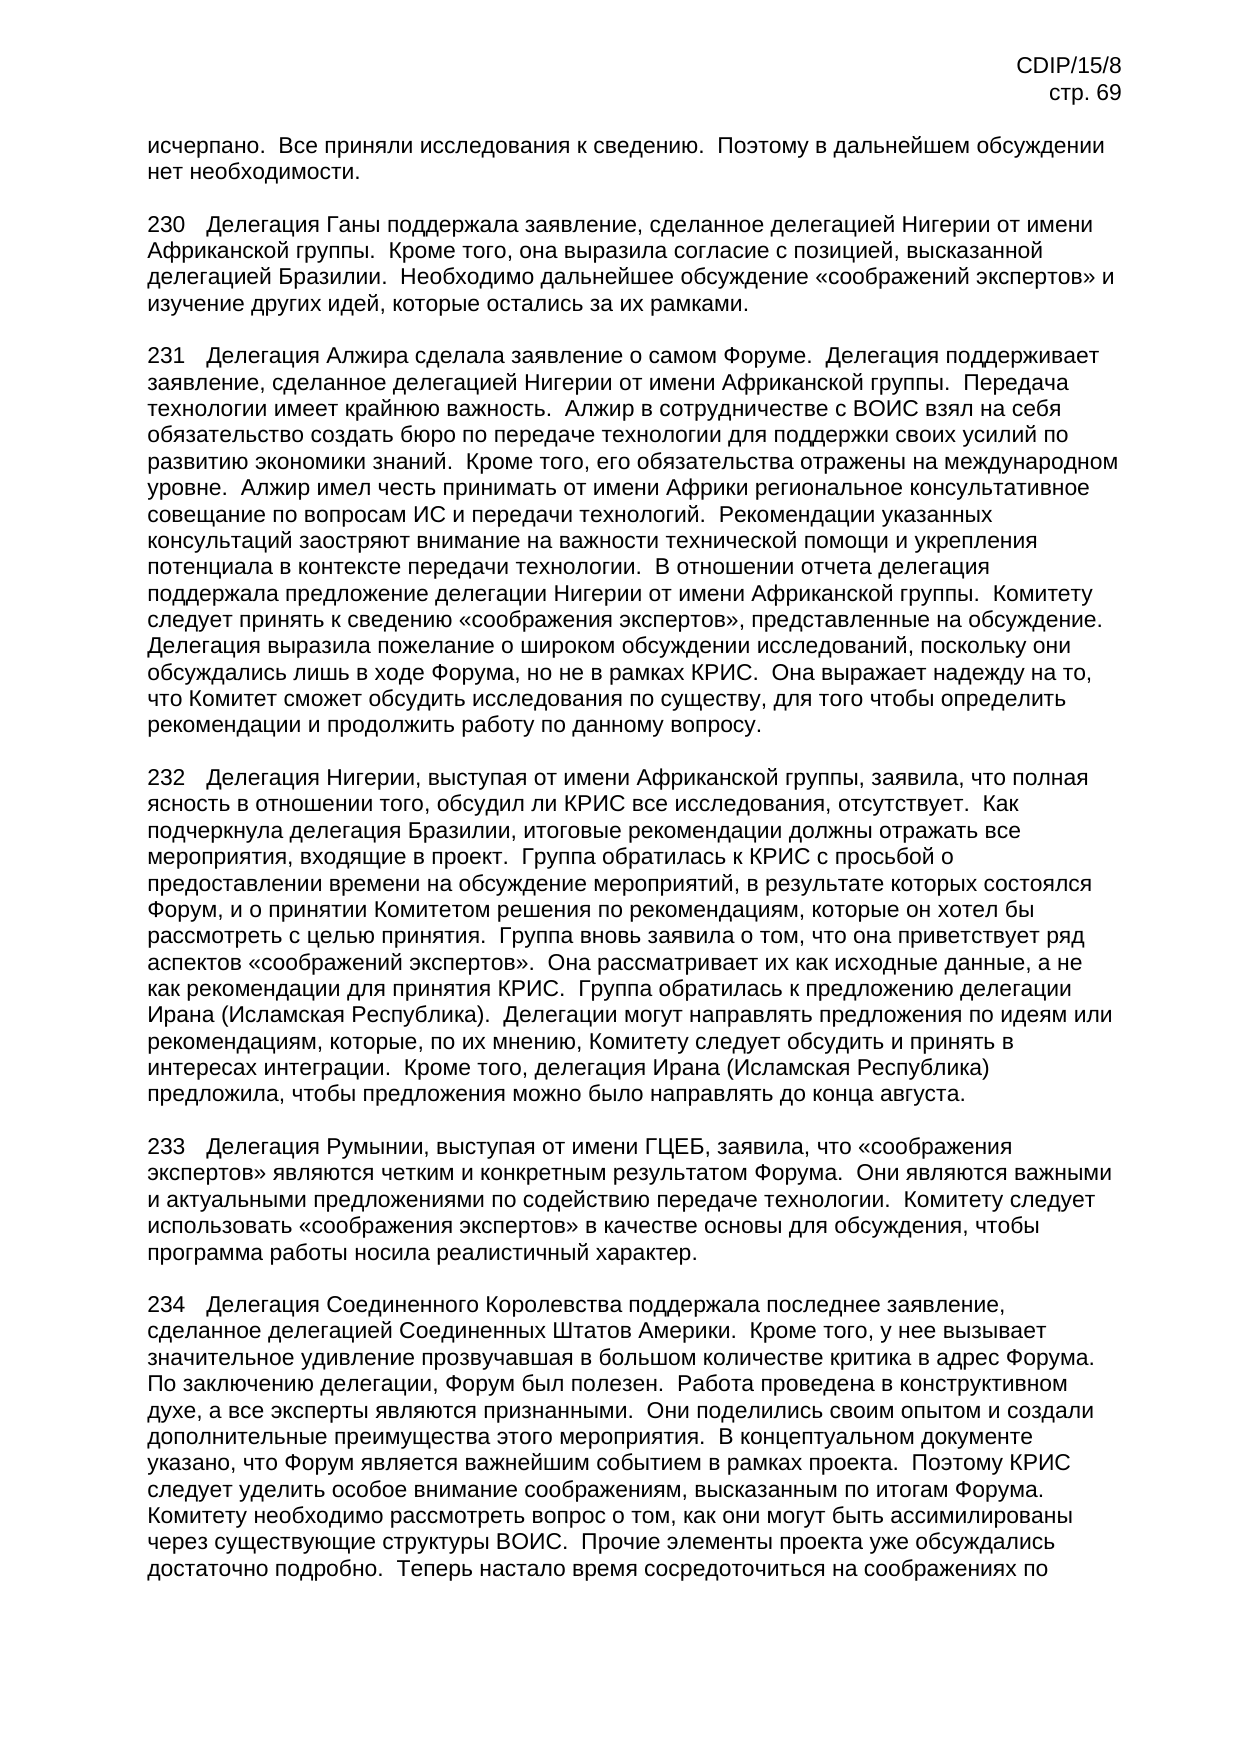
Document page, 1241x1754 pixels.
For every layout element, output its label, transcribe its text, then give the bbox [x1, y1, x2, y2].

text Делегация Алжира сделала заявление о самом Форуме. Делегация поддерживает заявление, сделанное делегацией Нигерии от имени Африканской группы. Передача технологии имеет крайнюю важность. Алжир в сотрудничестве с ВОИС взял на себя обязательство создать бюро по передаче технологии для поддержки своих усилий по развитию экономики знаний. Кроме того, его обязательства отражены на международном уровне. Алжир имел честь принимать от имени Африки региональное консультативное совещание по вопросам ИС и передачи технологий. Рекомендации указанных консультаций заостряют внимание на важности технической помощи и укрепления потенциала в контексте передачи технологии. В отношении отчета делегация поддержала предложение делегации Нигерии от имени Африканской группы. Комитету следует принять к сведению «соображения экспертов», представленные на обсуждение. Делегация выразила пожелание о широком обсуждении исследований, поскольку они обсуждались лишь в ходе Форума, но не в рамках КРИС. Она выражает надежду на то, что Комитет сможет обсудить исследования по существу, для того чтобы определить рекомендации и продолжить работу по данному вопросу. [147, 342, 1121, 738]
text Делегация Нигерии, выступая от имени Африканской группы, заявила, что полная ясность в отношении того, обсудил ли КРИС все исследования, отсутствует. Как подчеркнула делегация Бразилии, итоговые рекомендации должны отражать все мероприятия, входящие в проект. Группа обратилась к КРИС с просьбой о предоставлении времени на обсуждение мероприятий, в результате которых состоялся Форум, и о принятии Комитетом решения по рекомендациям, которые он хотел бы рассмотреть с целью принятия. Группа вновь заявила о том, что она приветствует ряд аспектов «соображений экспертов». Она рассматривает их как исходные данные, а не как рекомендации для принятия КРИС. Группа обратилась к предложению делегации Ирана (Исламская Республика). Делегации могут направлять предложения по идеям или рекомендациям, которые, по их мнению, Комитету следует обсудить и принять в интересах интеграции. Кроме того, делегация Ирана (Исламская Республика) предложила, чтобы предложения можно было направлять до конца августа. [147, 764, 1121, 1107]
text Делегация Румынии, выступая от имени ГЦЕБ, заявила, что «соображения экспертов» являются четким и конкретным результатом Форума. Они являются важными и актуальными предложениями по содействию передаче технологии. Комитету следует использовать «соображения экспертов» в качестве основы для обсуждения, чтобы программа работы носила реалистичный характер. [147, 1133, 1121, 1265]
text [147, 132, 1121, 184]
text Делегация Ганы поддержала заявление, сделанное делегацией Нигерии от имени Африканской группы. Кроме того, она выразила согласие с позицией, высказанной делегацией Бразилии. Необходимо дальнейшее обсуждение «соображений экспертов» и изучение других идей, которые остались за их рамками. [147, 211, 1121, 316]
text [147, 1291, 1121, 1581]
